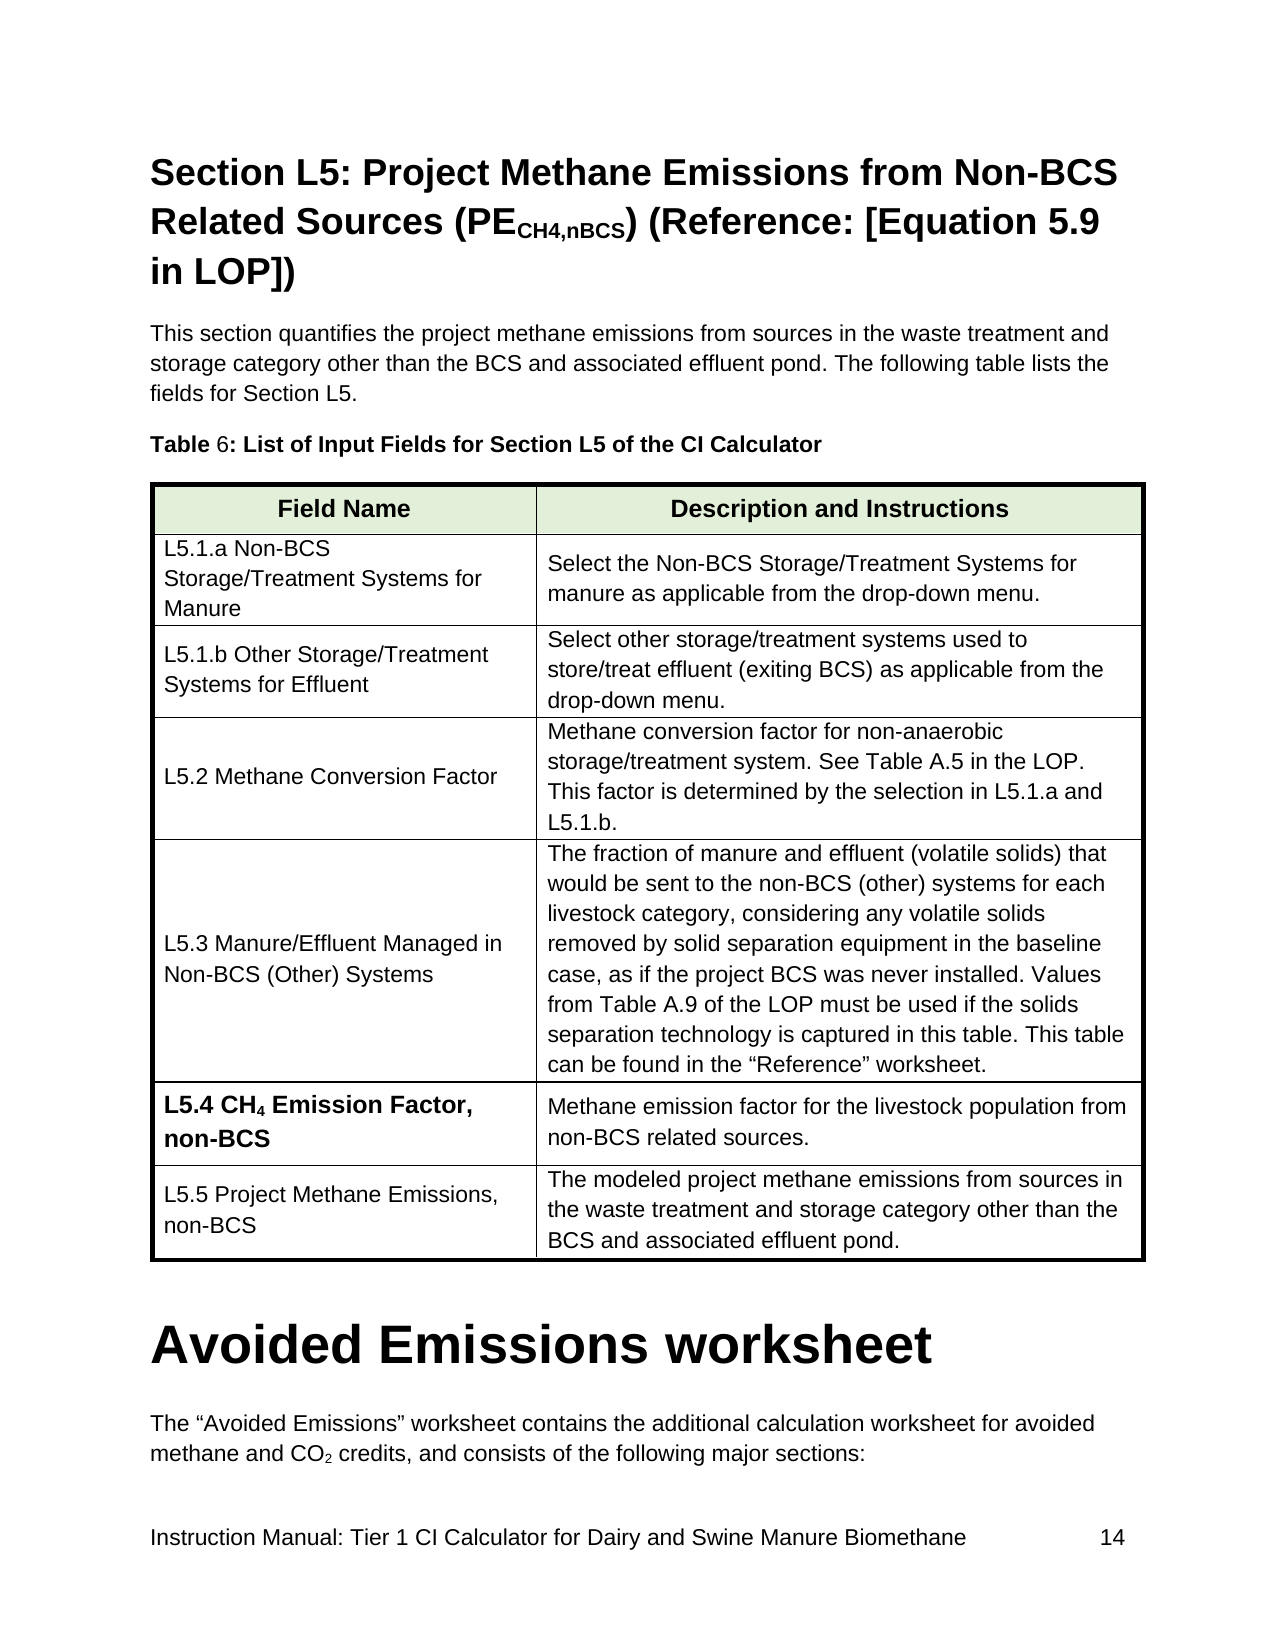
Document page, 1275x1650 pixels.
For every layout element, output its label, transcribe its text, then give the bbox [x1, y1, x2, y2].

subtitle Avoided Emissions worksheet [150, 1313, 1125, 1375]
text Table 6: List of Input Fields for Section L5 of the CI Calculator [150, 431, 1125, 457]
table_cell Select other storage/treatment systems used to store/treat effluent (exiting BCS) as applicable from the drop-down menu. [537, 626, 1141, 717]
table_cell The modeled project methane emissions from sources in the waste treatment and storage category other than the BCS and associated effluent pond. [537, 1166, 1141, 1257]
table_cell L5.3 Manure/Effluent Managed in Non-BCS (Other) Systems [155, 840, 536, 1081]
table_cell L5.2 Methane Conversion Factor [155, 718, 536, 839]
table_cell L5.1.a Non-BCS Storage/Treatment Systems for Manure [155, 535, 536, 625]
table_cell The fraction of manure and effluent (volatile solids) that would be sent to the non-BCS (other) systems for each livestock category, considering any volatile solids removed by solid separation equipment in the baseline case, as if the project BCS was never installed. Values from Table A.9 of the LOP must be used if the solids separation technology is captured in this table. This table can be found in the “Reference” worksheet. [537, 840, 1141, 1081]
table_header Field Name [155, 487, 536, 533]
table_cell Methane emission factor for the livestock population from non-BCS related sources. [537, 1083, 1141, 1165]
table_cell Methane conversion factor for non-anaerobic storage/treatment system. See Table A.5 in the LOP. This factor is determined by the selection in L5.1.a and L5.1.b. [537, 718, 1141, 839]
table_header Description and Instructions [537, 487, 1141, 533]
text This section quantifies the project methane emissions from sources in the waste treatment and storage category other than the BCS and associated effluent pond. The following table lists the fields for Section L5. [150, 319, 1125, 406]
subtitle Section L5: Project Methane Emissions from Non-BCS Related Sources (PECH4,nBCS) (Reference: [Equation 5.9 in LOP]) [150, 150, 1125, 292]
table_cell L5.4 CH4 Emission Factor, non-BCS [155, 1083, 536, 1165]
table_cell Select the Non-BCS Storage/Treatment Systems for manure as applicable from the drop-down menu. [537, 535, 1141, 625]
table_cell L5.5 Project Methane Emissions, non-BCS [155, 1166, 536, 1257]
text The “Avoided Emissions” worksheet contains the additional calculation worksheet for avoided methane and CO2 credits, and consists of the following major sections: [150, 1410, 1125, 1466]
table_cell L5.1.b Other Storage/Treatment Systems for Effluent [155, 626, 536, 717]
